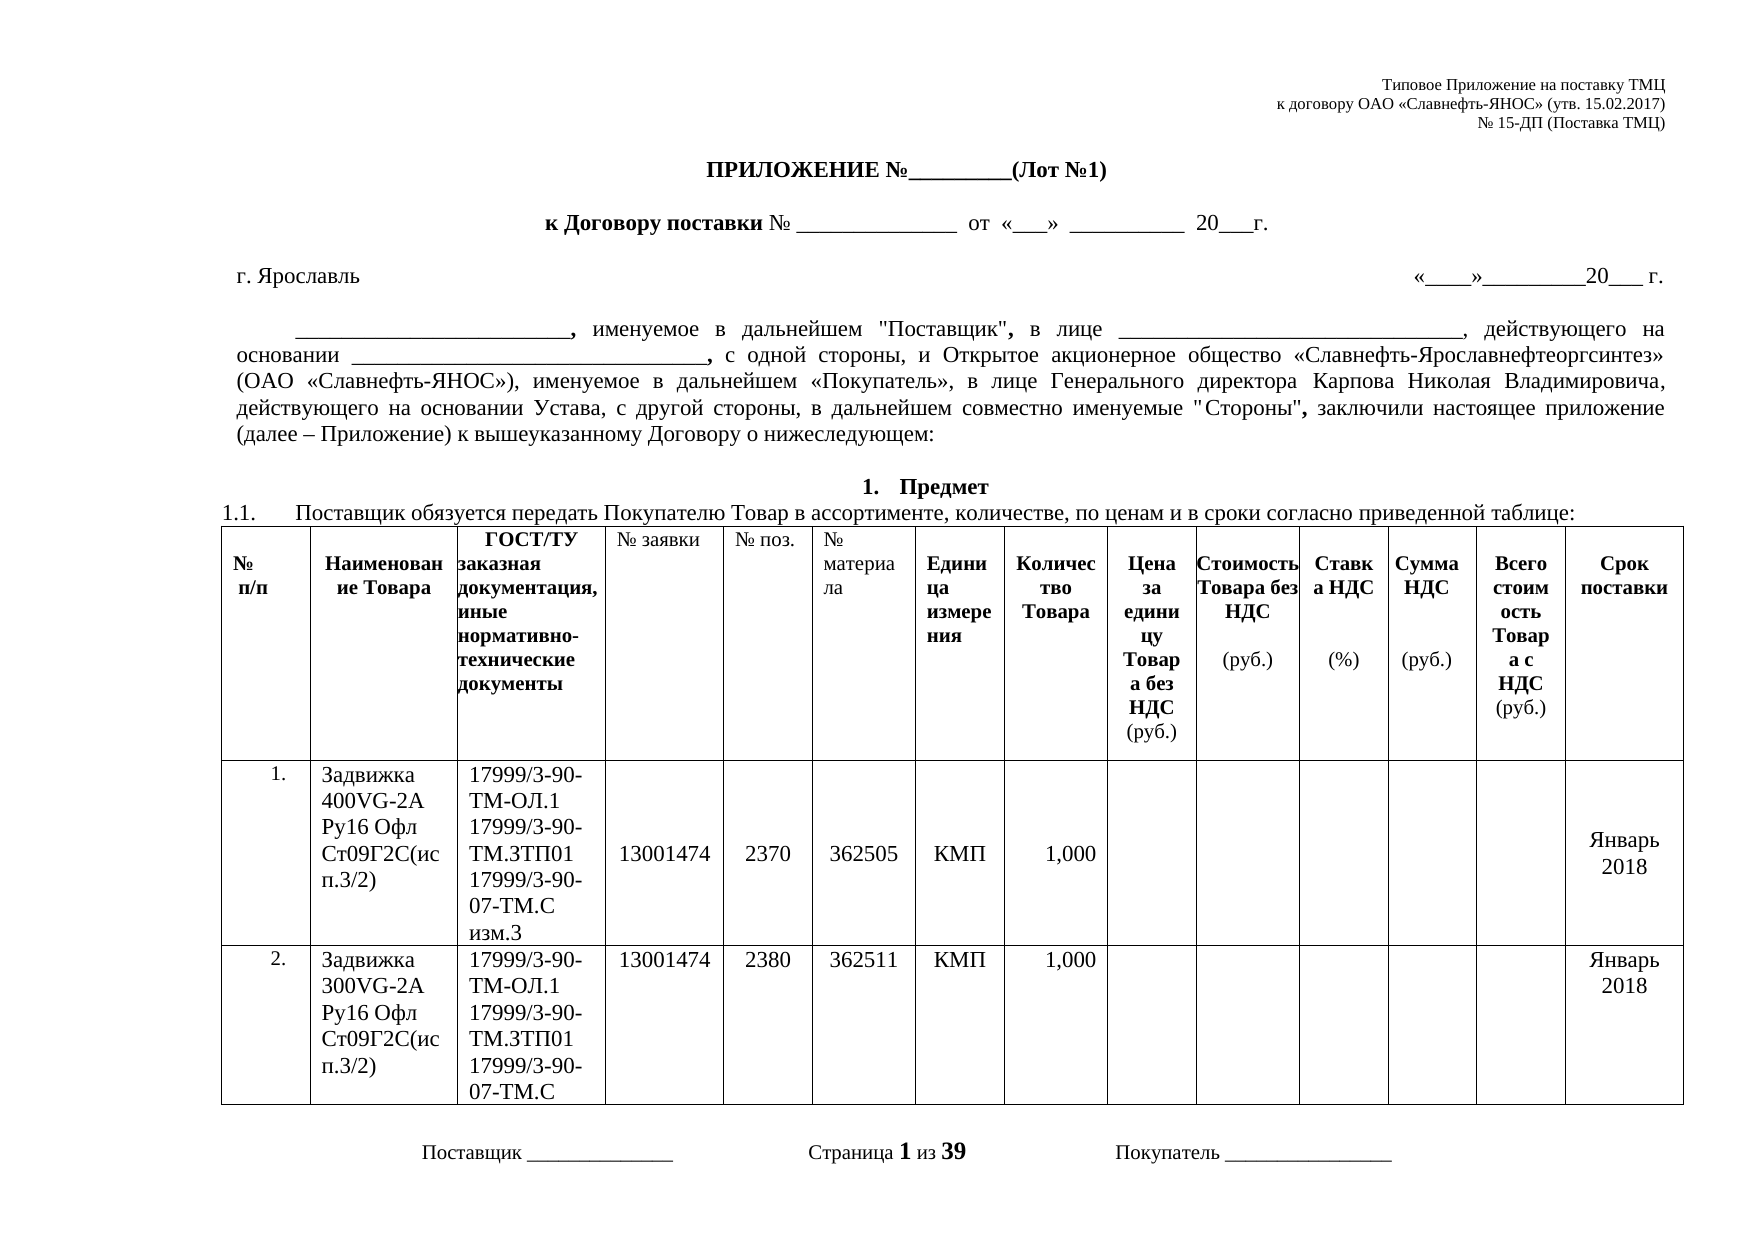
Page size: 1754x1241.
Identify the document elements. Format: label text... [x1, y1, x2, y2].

table_cell [1389, 761, 1476, 945]
table_header Количество Товара [1005, 527, 1107, 760]
table_cell [222, 761, 310, 945]
table_cell [1197, 761, 1299, 945]
table_cell [222, 946, 310, 1104]
text , именуемое в дальнейшем "Поставщик", в лице , действующего на основании , с одной стороны, и Открытое акционерное общество «Славнефть-Ярославнефтеоргсинтез» (ОАО «Славнефть-ЯНОС»), именуемое в дальнейшем «Покупатель», в лице Генерального директора , действующего на основании Устава, с другой стороны, в дальнейшем совместно именуемые "Cтороны", заключили настоящее приложение (далее – Приложение) к вышеуказанному Договору о нижеследующем: [236, 315, 1665, 446]
table_cell [1108, 761, 1196, 945]
table_cell 362505 [813, 761, 915, 945]
table_header № п/п [222, 527, 310, 760]
table_cell 13001474 [606, 946, 723, 1104]
table_cell [1108, 946, 1196, 1104]
table_cell [1477, 761, 1565, 945]
table_header № материала [813, 527, 915, 760]
table_header № поз. [724, 527, 812, 760]
table_cell Задвижка 400VG-2A Ру16 Офл Ст09Г2С(исп.3/2) [311, 761, 457, 945]
table_cell [1300, 946, 1388, 1104]
table_cell КМП [916, 946, 1004, 1104]
list Предмет [185, 473, 1665, 499]
table_header Сумма НДС (руб.) [1389, 527, 1476, 760]
table_cell [1389, 946, 1476, 1104]
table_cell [458, 946, 605, 1104]
table_cell [1300, 761, 1388, 945]
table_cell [311, 946, 457, 1104]
table_cell КМП [916, 761, 1004, 945]
table_cell [1197, 946, 1299, 1104]
table_header Всего стоимость Товара с НДС (руб.) [1477, 527, 1565, 760]
table_cell 362511 [813, 946, 915, 1104]
table_cell 1,000 [1005, 761, 1107, 945]
table_cell [1477, 946, 1565, 1104]
table_cell 2380 [724, 946, 812, 1104]
table_cell 2370 [724, 761, 812, 945]
table_header Цена за единицу Товара без НДС (руб.) [1108, 527, 1196, 760]
text ПРИЛОЖЕНИЕ № [148, 157, 1665, 183]
text 1.1. Поставщик обязуется передать Покупателю Товар в ассортименте, количестве, по ценам и в сроки согласно приведенной таблице: [222, 499, 1665, 526]
table_header Срок поставки [1566, 527, 1683, 760]
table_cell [458, 761, 605, 945]
table_cell Январь 2018 [1566, 761, 1683, 945]
table_header № заявки [606, 527, 723, 760]
table_cell 13001474 [606, 761, 723, 945]
table_cell Январь 2018 [1566, 946, 1683, 1104]
text г. Ярославль «»20 г. [236, 262, 1665, 288]
table_header Единица измерения [916, 527, 1004, 760]
text к Договору поставки № от «» 20г. [148, 209, 1665, 236]
table_header Наименование Товара [311, 527, 457, 760]
table_header Стоимость Товара без НДС (руб.) [1197, 527, 1299, 760]
table_header Ставка НДС (%) [1300, 527, 1388, 760]
table_cell 1,000 [1005, 946, 1107, 1104]
table_header ГОСТ/ТУ заказная документация, иные нормативно-технические документы [458, 527, 605, 760]
